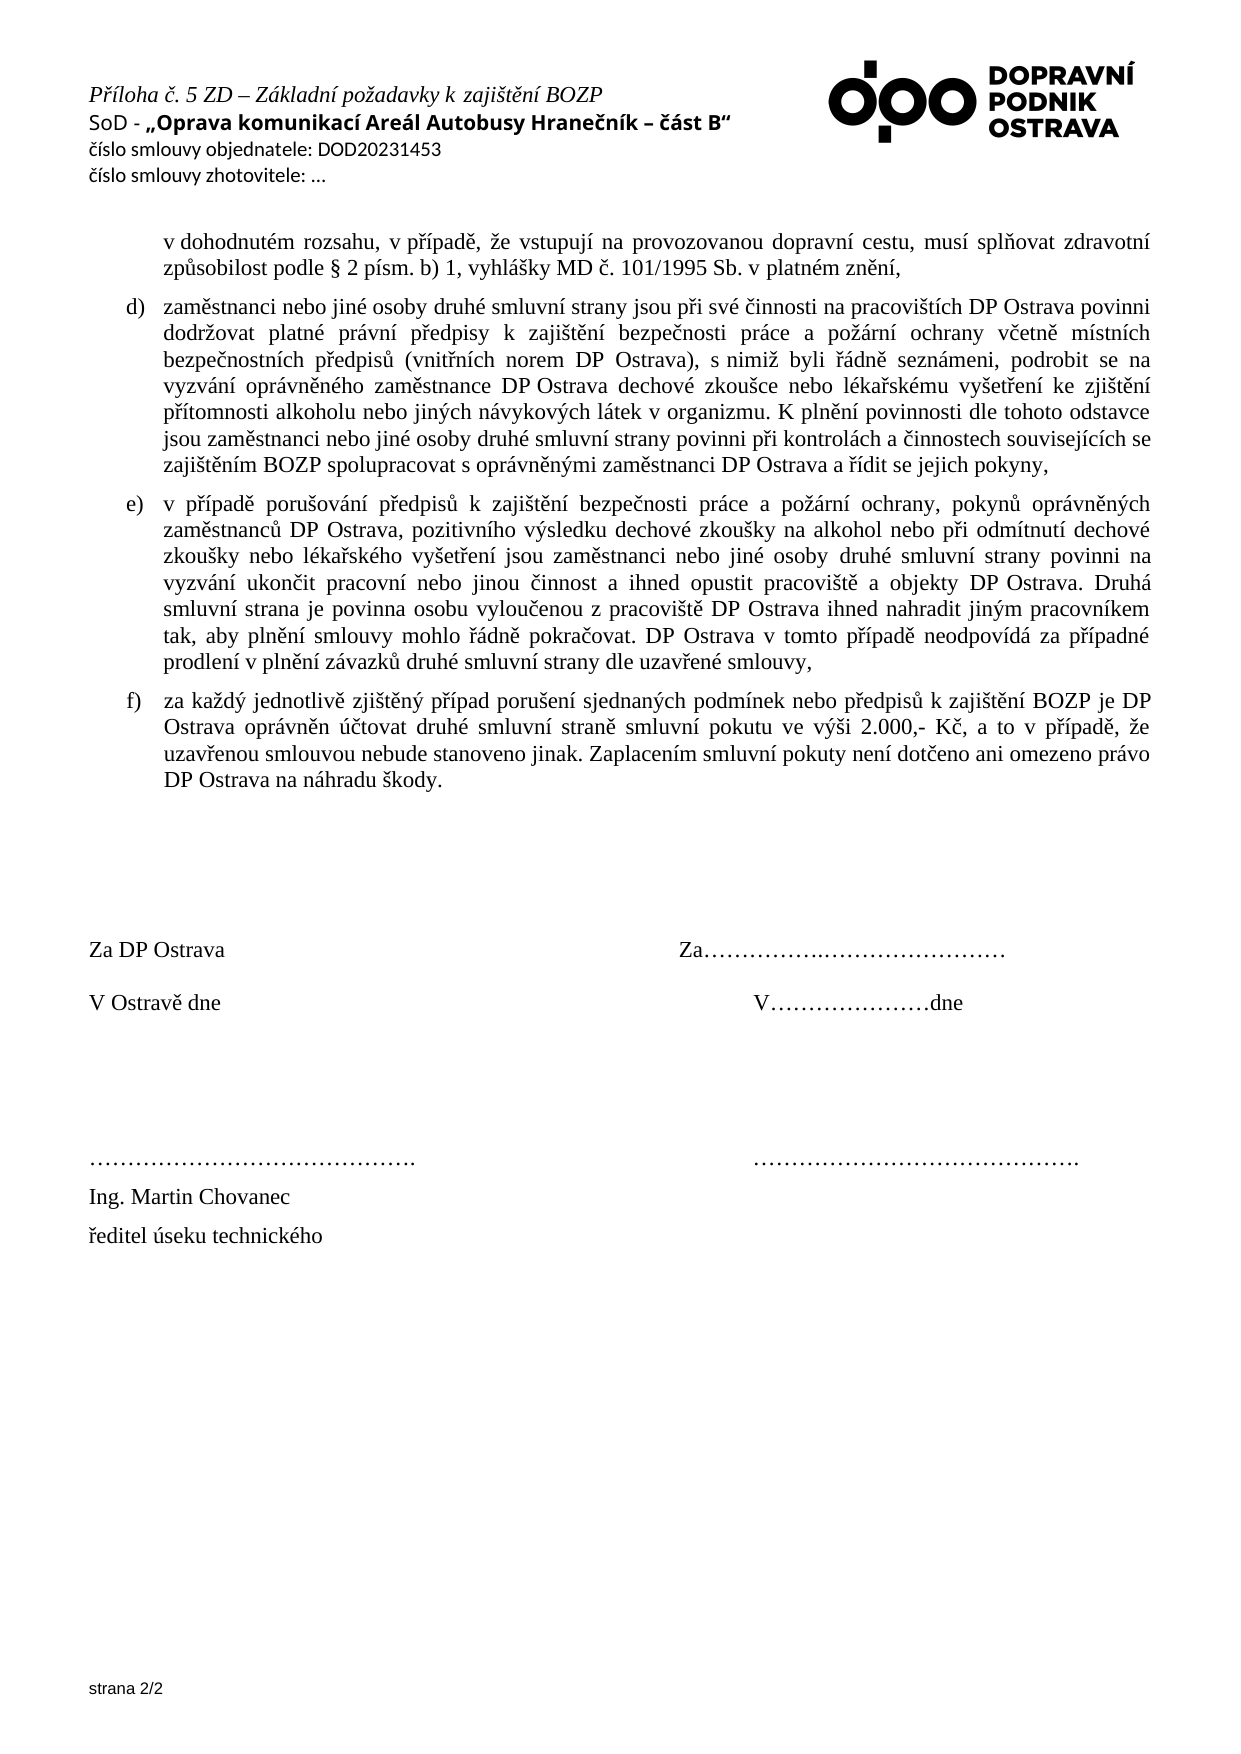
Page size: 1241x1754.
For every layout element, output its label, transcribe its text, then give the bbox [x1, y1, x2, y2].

list zaměstnanci nebo jiné osoby druhé smluvní strany jsou při své činnosti na pracovištích DP Ostrava povinni dodržovat platné právní předpisy k zajištění bezpečnosti práce a požární ochrany včetně místních bezpečnostních předpisů (vnitřních norem DP Ostrava), s nimiž byli řádně seznámeni, podrobit se na vyzvání oprávněného zaměstnance DP Ostrava dechové zkoušce nebo lékařskému vyšetření ke zjištění přítomnosti alkoholu nebo jiných návykových látek v organizmu. K plnění povinnosti dle tohoto odstavce jsou zaměstnanci nebo jiné osoby druhé smluvní strany povinni při kontrolách a činnostech souvisejících se zajištěním BOZP spolupracovat s oprávněnými zaměstnanci DP Ostrava a řídit se jejich pokyny, [126, 293, 1152, 477]
text Za DP Ostrava Za…………….…………………… [89, 936, 1152, 962]
text V Ostravě dne V…………………dne [89, 989, 1152, 1015]
text ředitel úseku technického [89, 1222, 1152, 1248]
text Ing. Martin Chovanec [89, 1183, 1152, 1209]
text f) za každý jednotlivě zjištěný případ porušení sjednaných podmínek nebo předpisů k zajištění BOZP je DP Ostrava oprávněn účtovat druhé smluvní straně smluvní pokutu ve výši 2.000,- Kč, a to v případě, že uzavřenou smlouvou nebude stanoveno jinak. Zaplacením smluvní pokuty není dotčeno ani omezeno právo DP Ostrava na náhradu škody. [126, 687, 1152, 792]
text ……………………………………. ……………………………………. [89, 1144, 1152, 1171]
picture [828, 60, 1135, 143]
text e) v případě porušování předpisů k zajištění bezpečnosti práce a požární ochrany, pokynů oprávněných zaměstnanců DP Ostrava, pozitivního výsledku dechové zkoušky na alkohol nebo při odmítnutí dechové zkoušky nebo lékařského vyšetření jsou zaměstnanci nebo jiné osoby druhé smluvní strany povinni na vyzvání ukončit pracovní nebo jinou činnost a ihned opustit pracoviště a objekty DP Ostrava. Druhá smluvní strana je povinna osobu vyloučenou z pracoviště DP Ostrava ihned nahradit jiným pracovníkem tak, aby plnění smlouvy mohlo řádně pokračovat. DP Ostrava v tomto případě neodpovídá za případné prodlení v plnění závazků druhé smluvní strany dle uzavřené smlouvy, [126, 490, 1152, 674]
